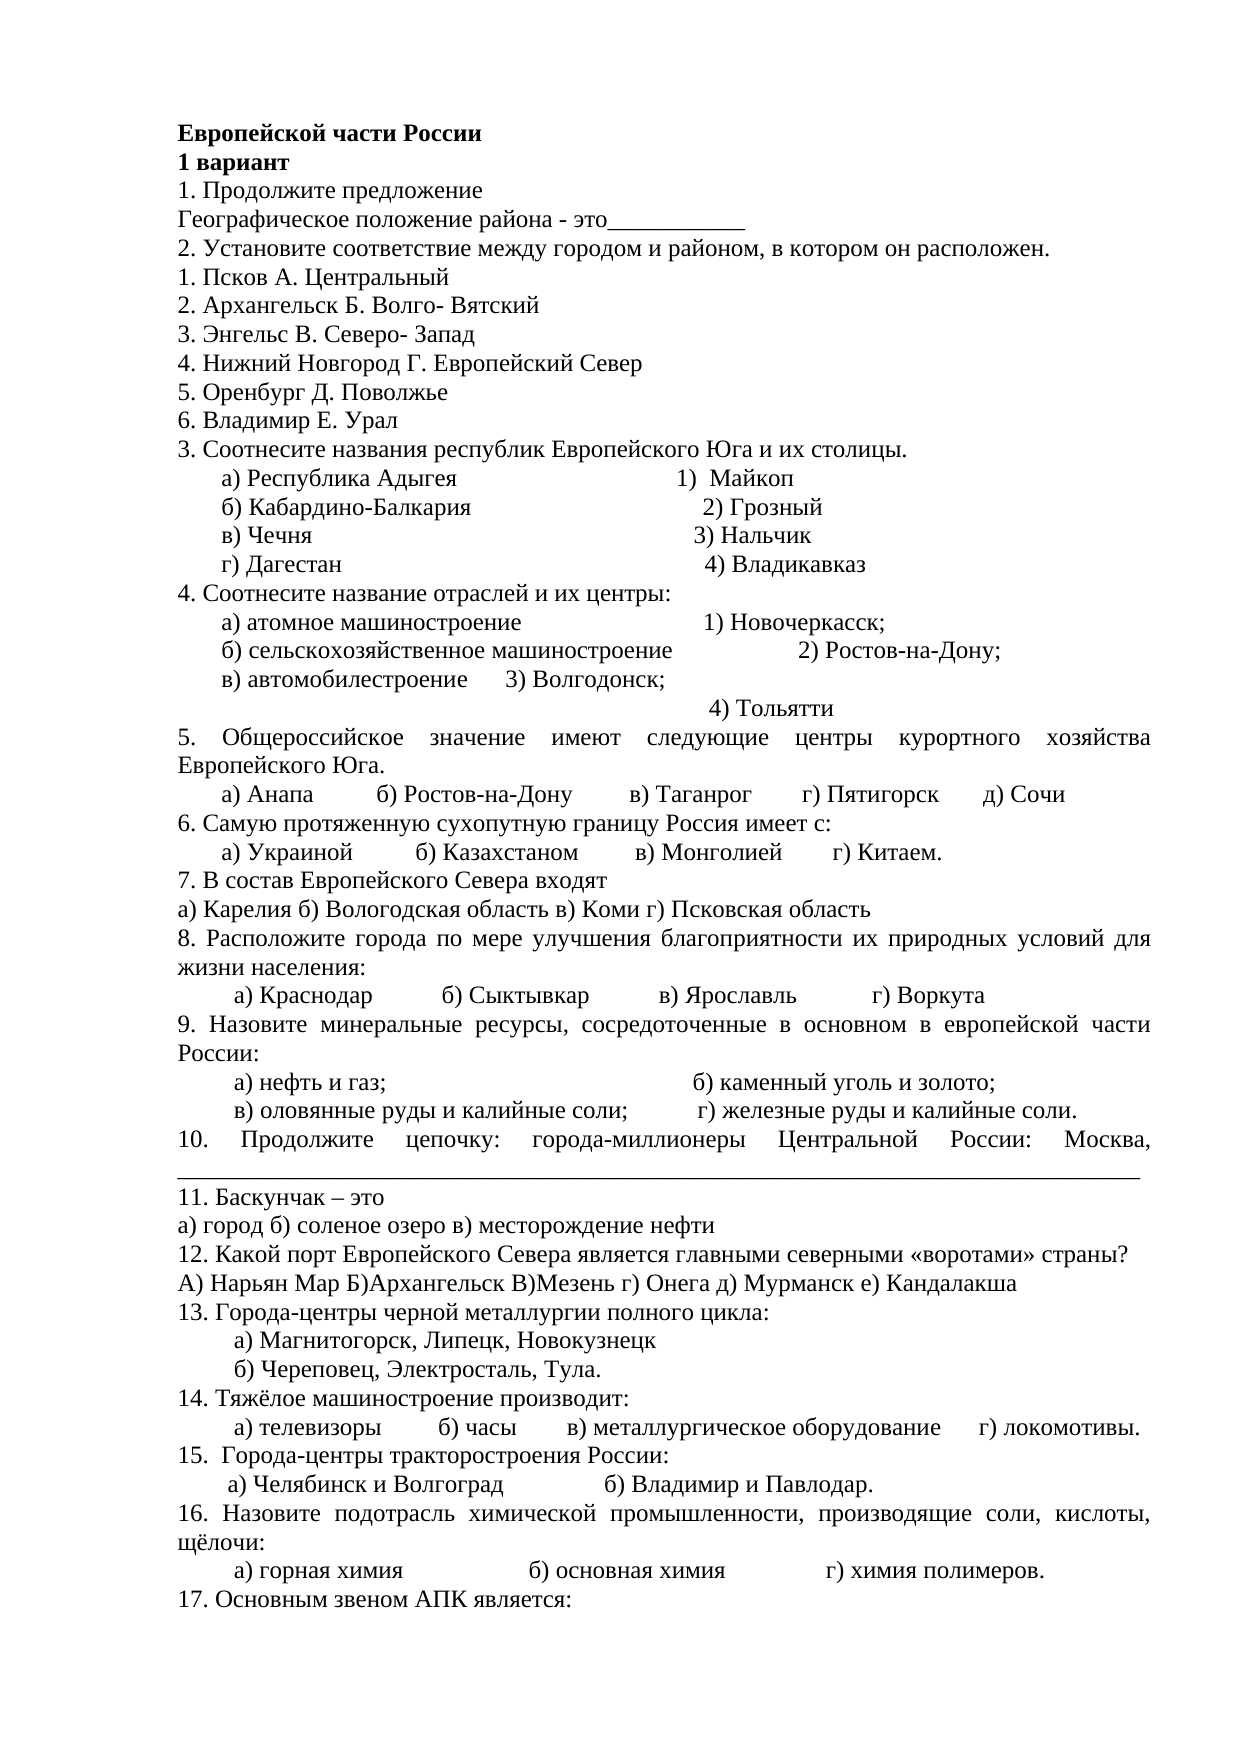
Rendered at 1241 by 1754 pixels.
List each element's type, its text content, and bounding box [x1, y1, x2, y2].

text 14. Тяжёлое машиностроение производит: [177, 1383, 1152, 1412]
text 1. Продолжите предложение [177, 176, 1152, 204]
text 5. Оренбург Д. Поволжье [177, 377, 1152, 406]
text 13. Города-центры черной металлургии полного цикла: [177, 1297, 1152, 1326]
text б) Кабардино-Балкария 2) Грозный [177, 492, 1152, 521]
text а) Челябинск и Волгоград б) Владимир и Павлодар. [177, 1469, 1152, 1498]
text а) Карелия б) Вологодская область в) Коми г) Псковская область [177, 894, 1152, 923]
text а) атомное машиностроение 1) Новочеркасск; [177, 607, 1152, 636]
text 5. Общероссийское значение имеют следующие центры курортного хозяйства Европейского Юга. [177, 722, 1152, 779]
text Европейской части России [177, 118, 1152, 147]
text 1 вариант [177, 147, 1152, 176]
text 2. Установите соответствие между городом и районом, в котором он расположен. [177, 233, 1152, 262]
text в) оловянные руды и калийные соли; г) железные руды и калийные соли. [177, 1096, 1152, 1124]
text 7. В состав Европейского Севера входят [177, 866, 1152, 894]
text а) Анапа б) Ростов-на-Дону в) Таганрог г) Пятигорск д) Сочи [177, 779, 1152, 808]
text а) нефть и газ; б) каменный уголь и золото; [177, 1067, 1152, 1096]
text 6. Владимир Е. Урал [177, 406, 1152, 434]
text 16. Назовите подотрасль химической промышленности, производящие соли, кислоты, щёлочи: [177, 1498, 1152, 1556]
text 4) Тольятти [177, 693, 1152, 722]
text 15. Города-центры тракторостроения России: [177, 1441, 1152, 1469]
text 6. Самую протяженную сухопутную границу Россия имеет с: [177, 808, 1152, 837]
text а) город б) соленое озеро в) месторождение нефти [177, 1211, 1152, 1239]
text б) Череповец, Электросталь, Тула. [177, 1354, 1152, 1383]
text а) Украиной б) Казахстаном в) Монголией г) Китаем. [177, 837, 1152, 866]
text 17. Основным звеном АПК является: [177, 1584, 1152, 1613]
text 2. Архангельск Б. Волго- Вятский [177, 291, 1152, 319]
text а) горная химия б) основная химия г) химия полимеров. [177, 1556, 1152, 1584]
text 3. Энгельс В. Северо- Запад [177, 319, 1152, 348]
text 10. Продолжите цепочку: города-миллионеры Центральной России: Москва, _____________________________________________________________________________ [177, 1124, 1152, 1182]
text г) Дагестан 4) Владикавказ [177, 549, 1152, 578]
text в) Чечня 3) Нальчик [177, 521, 1152, 549]
text в) автомобилестроение 3) Волгодонск; [177, 664, 1152, 693]
text 1. Псков А. Центральный [177, 262, 1152, 291]
text б) сельскохозяйственное машиностроение 2) Ростов-на-Дону; [177, 636, 1152, 664]
text 3. Соотнесите названия республик Европейского Юга и их столицы. [177, 434, 1152, 463]
text 12. Какой порт Европейского Севера является главными северными «воротами» страны? [177, 1239, 1152, 1268]
text 11. Баскунчак – это [177, 1182, 1152, 1211]
text а) Республика Адыгея 1) Майкоп [177, 463, 1152, 492]
text а) Краснодар б) Сыктывкар в) Ярославль г) Воркута [177, 981, 1152, 1009]
text 4. Соотнесите название отраслей и их центры: [177, 578, 1152, 607]
text Географическое положение района - это___________ [177, 204, 1152, 233]
text а) Магнитогорск, Липецк, Новокузнецк [177, 1326, 1152, 1354]
text 4. Нижний Новгород Г. Европейский Север [177, 348, 1152, 377]
text а) телевизоры б) часы в) металлургическое оборудование г) локомотивы. [177, 1412, 1152, 1441]
text 8. Расположите города по мере улучшения благоприятности их природных условий для жизни населения: [177, 923, 1152, 981]
text 9. Назовите минеральные ресурсы, сосредоточенные в основном в европейской части России: [177, 1009, 1152, 1067]
text А) Нарьян Мар Б)Архангельск В)Мезень г) Онега д) Мурманск е) Кандалакша [177, 1268, 1152, 1297]
